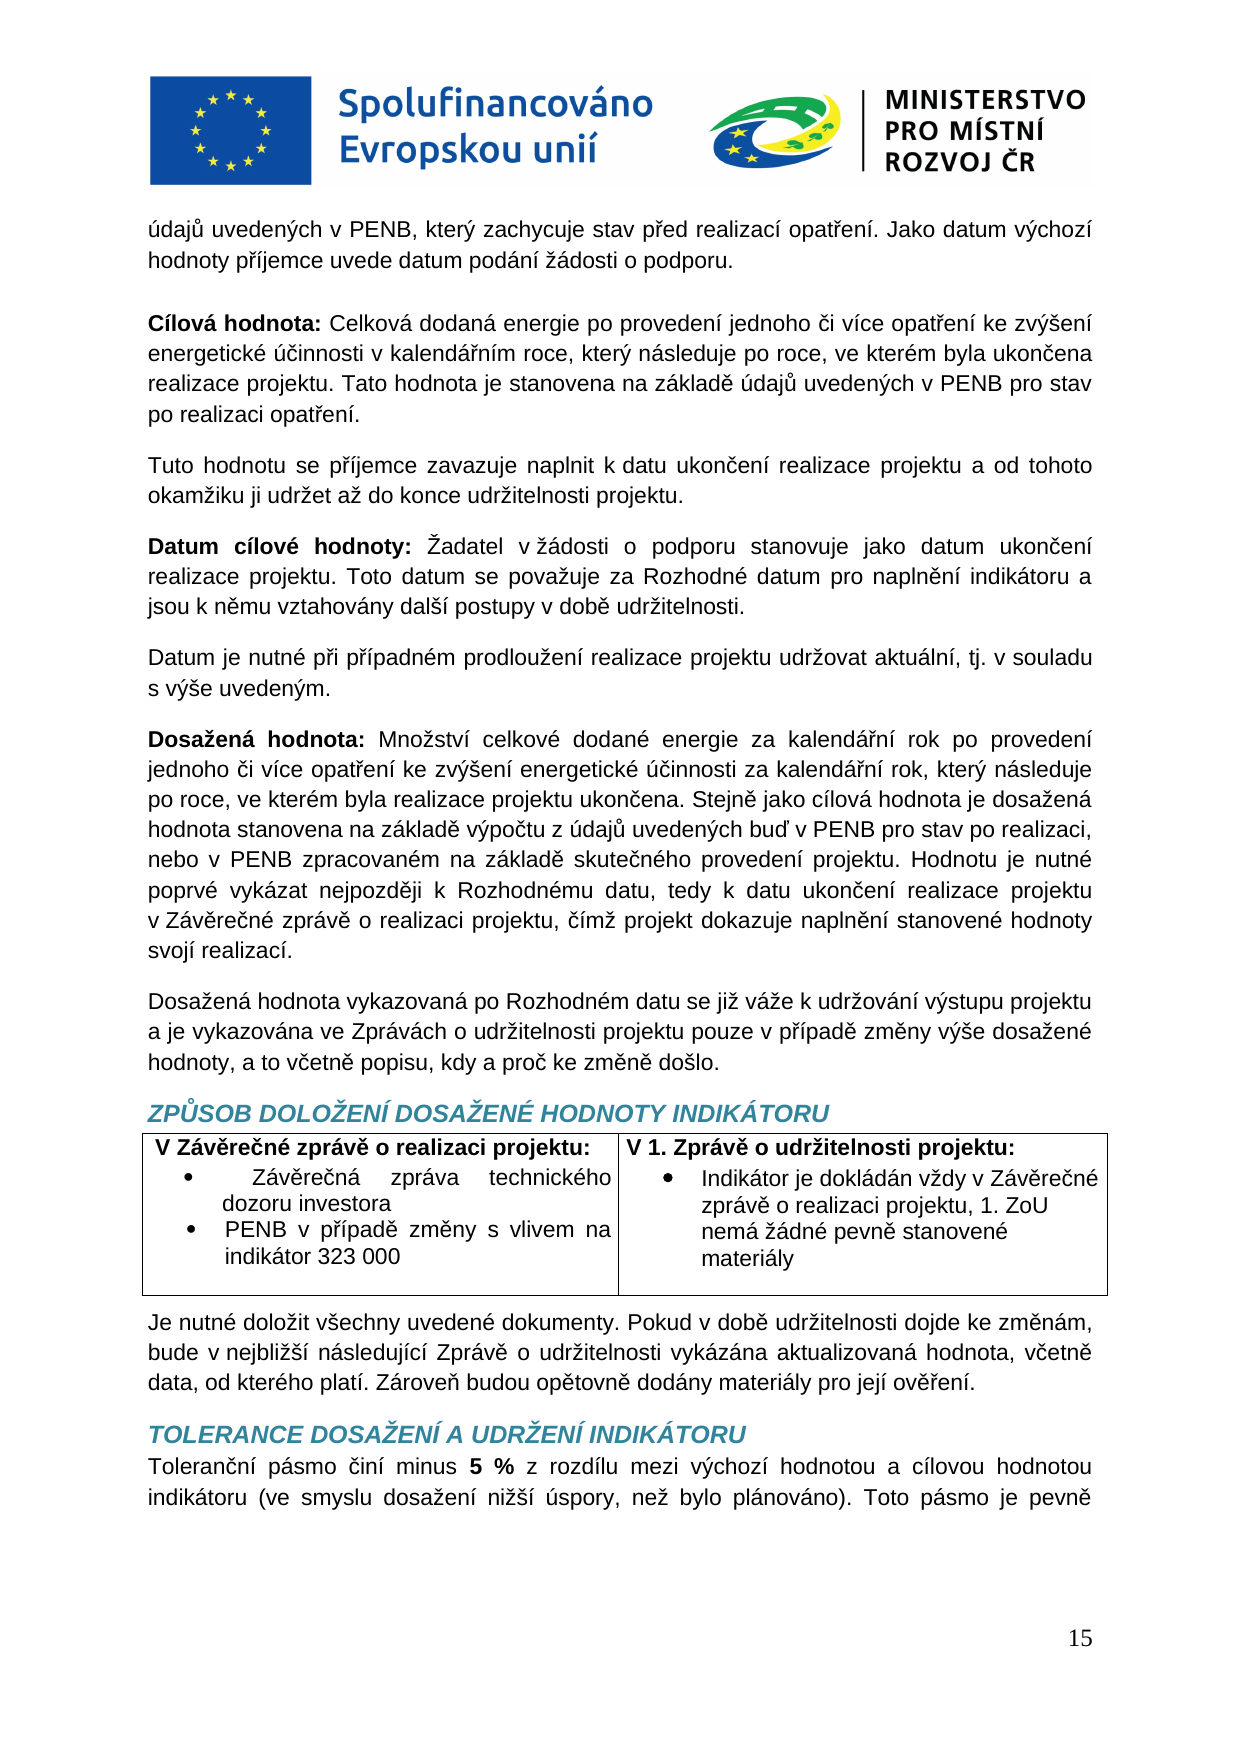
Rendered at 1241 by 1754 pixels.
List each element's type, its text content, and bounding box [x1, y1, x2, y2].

text Datum cílové hodnoty: Žadatel v žádosti o podporu stanovuje jako datum ukončení realizace projektu. Toto datum se považuje za Rozhodné datum pro naplnění indikátoru a jsou k němu vztahovány další postupy v době udržitelnosti. [148, 533, 1093, 619]
text Je nutné doložit všechny uvedené dokumenty. Pokud v době udržitelnosti dojde ke změnám, bude v nejbližší následující Zprávě o udržitelnosti vykázána aktualizovaná hodnota, včetně data, od kterého platí. Zároveň budou opětovně dodány materiály pro její ověření. [148, 1309, 1093, 1396]
text Cílová hodnota: Celková dodaná energie po provedení jednoho či více opatření ke zvýšení energetické účinnosti v kalendářním roce, který následuje po roce, ve kterém byla ukončena realizace projektu. Tato hodnota je stanovena na základě údajů uvedených v PENB pro stav po realizaci opatření. [148, 310, 1093, 427]
text Tuto hodnotu se příjemce zavazuje naplnit k datu ukončení realizace projektu a od tohoto okamžiku ji udržet až do konce udržitelnosti projektu. [148, 452, 1093, 508]
text Dosažená hodnota vykazovaná po Rozhodném datu se již váže k udržování výstupu projektu a je vykazována ve Zprávách o udržitelnosti projektu pouze v případě změny výše dosažené hodnoty, a to včetně popisu, kdy a proč ke změně došlo. [148, 988, 1093, 1075]
text Dosažená hodnota: Množství celkové dodané energie za kalendářní rok po provedení jednoho či více opatření ke zvýšení energetické účinnosti za kalendářní rok, který následuje po roce, ve kterém byla realizace projektu ukončena. Stejně jako cílová hodnota je dosažená hodnota stanovena na základě výpočtu z údajů uvedených buď v PENB pro stav po realizaci, nebo v PENB zpracovaném na základě skutečného provedení projektu. Hodnotu je nutné poprvé vykázat nejpozději k Rozhodnému datu, tedy k datu ukončení realizace projektu v Závěrečné zprávě o realizaci projektu, čímž projekt dokazuje naplnění stanovené hodnoty svojí realizací. [148, 726, 1093, 963]
text Datum je nutné při případném prodloužení realizace projektu udržovat aktuální, tj. v souladu s výše uvedeným. [148, 644, 1093, 701]
table_header V Závěrečné zprávě o realizaci projektu: Závěrečná zpráva technického dozoru investora PENB v případě změny s vlivem na indikátor 323 000 [143, 1134, 618, 1295]
text Způsob doložení dosažené hodnoty indikátoru [148, 1099, 1093, 1128]
text TOLERANCE DOSAŽENÍ a udržení indikátoru [148, 1420, 1093, 1449]
picture [147, 73, 1093, 188]
table_header V 1. Zprávě o udržitelnosti projektu: Indikátor je dokládán vždy v Závěrečné zprávě o realizaci projektu, 1. ZoU nemá žádné pevně stanovené materiály [619, 1134, 1107, 1295]
